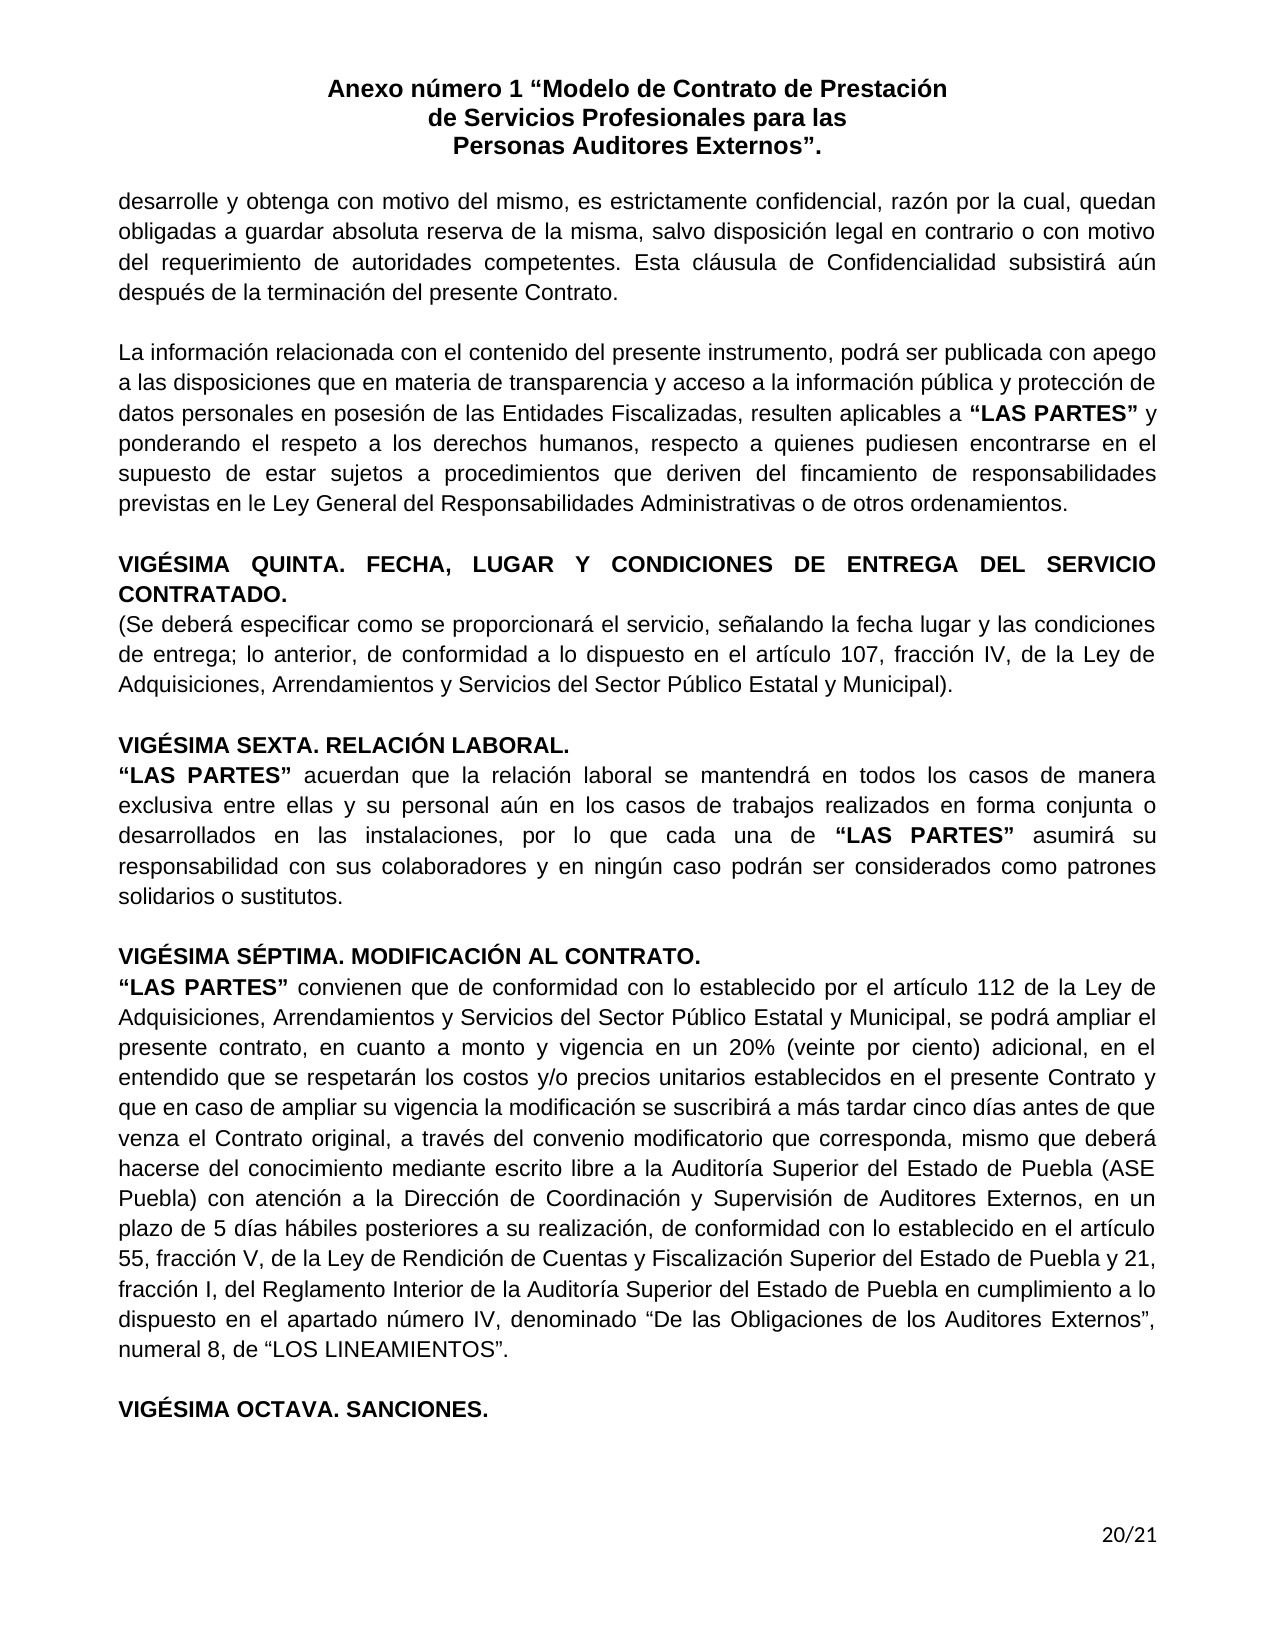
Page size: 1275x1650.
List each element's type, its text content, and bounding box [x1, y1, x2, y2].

text “LAS PARTES” acuerdan que la relación laboral se mantendrá en todos los casos de manera exclusiva entre ellas y su personal aún en los casos de trabajos realizados en forma conjunta o desarrollados en las instalaciones, por lo que cada una de “LAS PARTES” asumirá su responsabilidad con sus colaboradores y en ningún caso podrán ser considerados como patrones solidarios o sustitutos. [118, 762, 1157, 909]
text (Se deberá especificar como se proporcionará el servicio, señalando la fecha lugar y las condiciones de entrega; lo anterior, de conformidad a lo dispuesto en el artículo 107, fracción IV, de la Ley de Adquisiciones, Arrendamientos y Servicios del Sector Público Estatal y Municipal). [118, 611, 1157, 698]
text “LAS PARTES” convienen que de conformidad con lo establecido por el artículo 112 de la Ley de Adquisiciones, Arrendamientos y Servicios del Sector Público Estatal y Municipal, se podrá ampliar el presente contrato, en cuanto a monto y vigencia en un 20% (veinte por ciento) adicional, en el entendido que se respetarán los costos y/o precios unitarios establecidos en el presente Contrato y que en caso de ampliar su vigencia la modificación se suscribirá a más tardar cinco días antes de que venza el Contrato original, a través del convenio modificatorio que corresponda, mismo que deberá hacerse del conocimiento mediante escrito libre a la Auditoría Superior del Estado de Puebla (ASE Puebla) con atención a la Dirección de Coordinación y Supervisión de Auditores Externos, en un plazo de 5 días hábiles posteriores a su realización, de conformidad con lo establecido en el artículo 55, fracción V, de la Ley de Rendición de Cuentas y Fiscalización Superior del Estado de Puebla y 21, fracción I, del Reglamento Interior de la Auditoría Superior del Estado de Puebla en cumplimiento a lo dispuesto en el apartado número IV, denominado “De las Obligaciones de los Auditores Externos”, numeral 8, de “LOS LINEAMIENTOS”. [118, 973, 1157, 1362]
text VIGÉSIMA OCTAVA. SANCIONES. [118, 1396, 1157, 1423]
text La información relacionada con el contenido del presente instrumento, podrá ser publicada con apego a las disposiciones que en materia de transparencia y acceso a la información pública y protección de datos personales en posesión de las Entidades Fiscalizadas, resulten aplicables a “LAS PARTES” y ponderando el respeto a los derechos humanos, respecto a quienes pudiesen encontrarse en el supuesto de estar sujetos a procedimientos que deriven del fincamiento de responsabilidades previstas en le Ley General del Responsabilidades Administrativas o de otros ordenamientos. [118, 339, 1157, 517]
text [118, 188, 1157, 305]
text VIGÉSIMA QUINTA. FECHA, LUGAR Y CONDICIONES DE ENTREGA DEL SERVICIO CONTRATADO. [118, 551, 1157, 607]
text VIGÉSIMA SEXTA. RELACIÓN LABORAL. [118, 732, 1157, 758]
text VIGÉSIMA SÉPTIMA. MODIFICACIÓN AL CONTRATO. [118, 943, 1157, 970]
